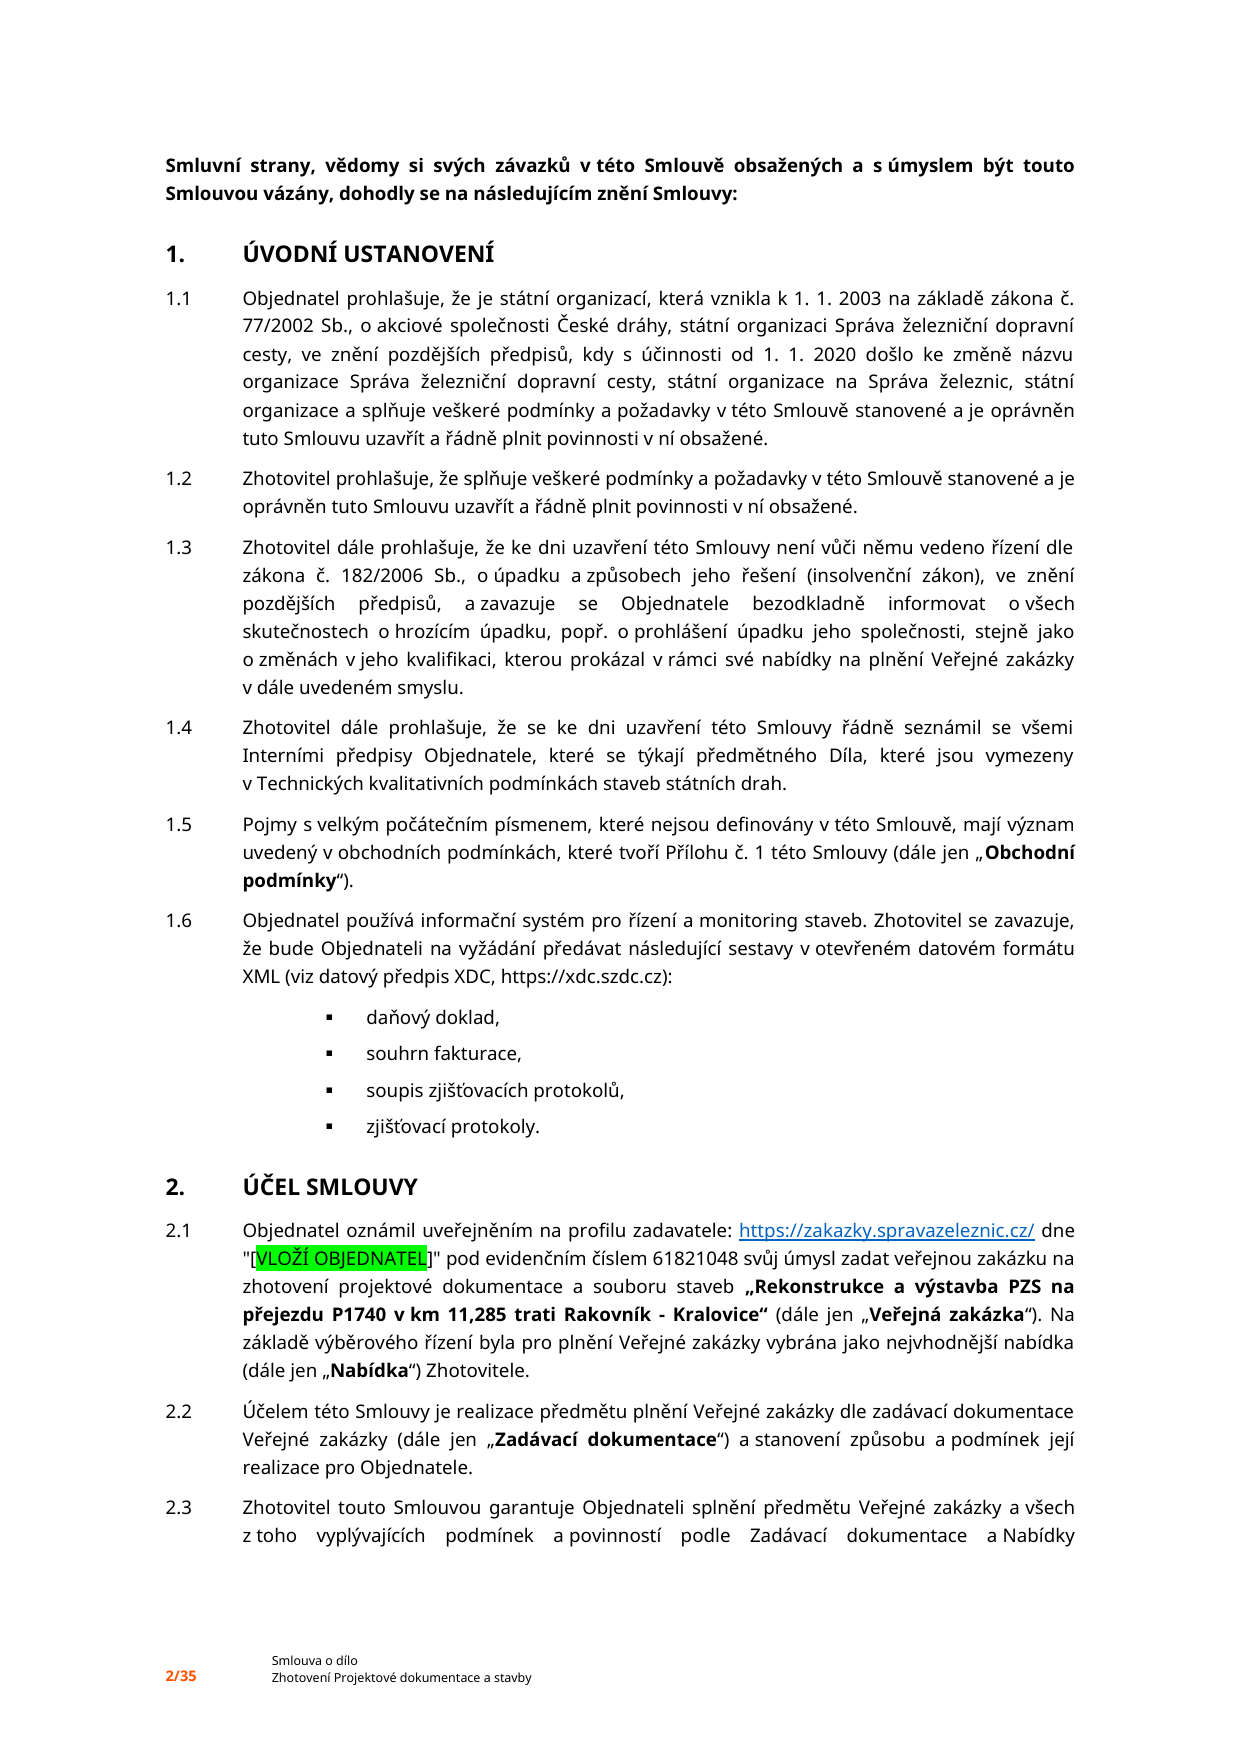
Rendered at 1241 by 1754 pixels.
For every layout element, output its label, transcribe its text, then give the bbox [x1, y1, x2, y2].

text Pojmy s velkým počátečním písmenem, které nejsou definovány v této Smlouvě, mají význam uvedený v obchodních podmínkách, které tvoří Přílohu č. 1 této Smlouvy (dále jen „Obchodní podmínky“). [165, 811, 1075, 893]
text ÚČEL SMLOUVY [165, 1171, 1075, 1202]
text Zhotovitel dále prohlašuje, že se ke dni uzavření této Smlouvy řádně seznámil se všemi Interními předpisy Objednatele, které se týkají předmětného Díla, které jsou vymezeny v Technických kvalitativních podmínkách staveb státních drah. [165, 714, 1075, 796]
text daňový doklad, [325, 1004, 1075, 1030]
text Objednatel prohlašuje, že je státní organizací, která vznikla k 1. 1. 2003 na základě zákona č. 77/2002 Sb., o akciové společnosti České dráhy, státní organizaci Správa železniční dopravní cesty, ve znění pozdějších předpisů, kdy s účinnosti od 1. 1. 2020 došlo ke změně názvu organizace Správa železniční dopravní cesty, státní organizace na Správa železnic, státní organizace a splňuje veškeré podmínky a požadavky v této Smlouvě stanovené a je oprávněn tuto Smlouvu uzavřít a řádně plnit povinnosti v ní obsažené. [165, 285, 1075, 450]
text souhrn fakturace, [325, 1041, 1075, 1066]
text soupis zjišťovacích protokolů, [325, 1077, 1075, 1102]
text Zhotovitel dále prohlašuje, že ke dni uzavření této Smlouvy není vůči němu vedeno řízení dle zákona č. 182/2006 Sb., o úpadku a způsobech jeho řešení (insolvenční zákon), ve znění pozdějších předpisů, a zavazuje se Objednatele bezodkladně informovat o všech skutečnostech o hrozícím úpadku, popř. o prohlášení úpadku jeho společnosti, stejně jako o změnách v jeho kvalifikaci, kterou prokázal v rámci své nabídky na plnění Veřejné zakázky v dále uvedeném smyslu. [165, 534, 1075, 699]
text Objednatel používá informační systém pro řízení a monitoring staveb. Zhotovitel se zavazuje, že bude Objednateli na vyžádání předávat následující sestavy v otevřeném datovém formátu XML (viz datový předpis XDC, https://xdc.szdc.cz): [165, 908, 1075, 989]
text Smluvní strany, vědomy si svých závazků v této Smlouvě obsažených a s úmyslem být touto Smlouvou vázány, dohodly se na následujícím znění Smlouvy: [165, 153, 1075, 206]
text zjišťovací protokoly. [325, 1113, 1075, 1139]
text Účelem této Smlouvy je realizace předmětu plnění Veřejné zakázky dle zadávací dokumentace Veřejné zakázky (dále jen „Zadávací dokumentace“) a stanovení způsobu a podmínek její realizace pro Objednatele. [165, 1398, 1075, 1479]
text ÚVODNÍ USTANOVENÍ [165, 238, 1075, 269]
text Zhotovitel prohlašuje, že splňuje veškeré podmínky a požadavky v této Smlouvě stanovené a je oprávněn tuto Smlouvu uzavřít a řádně plnit povinnosti v ní obsažené. [165, 465, 1075, 519]
text Objednatel oznámil uveřejněním na profilu zadavatele: https://zakazky.spravazeleznic.cz/ dne "[VLOŽÍ OBJEDNATEL]" pod evidenčním číslem 61821048 svůj úmysl zadat veřejnou zakázku na zhotovení projektové dokumentace a souboru staveb „Rekonstrukce a výstavba PZS na přejezdu P1740 v km 11,285 trati Rakovník - Kralovice“ (dále jen „Veřejná zakázka“). Na základě výběrového řízení byla pro plnění Veřejné zakázky vybrána jako nejvhodnější nabídka (dále jen „Nabídka“) Zhotovitele. [165, 1217, 1075, 1383]
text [165, 1494, 1075, 1548]
